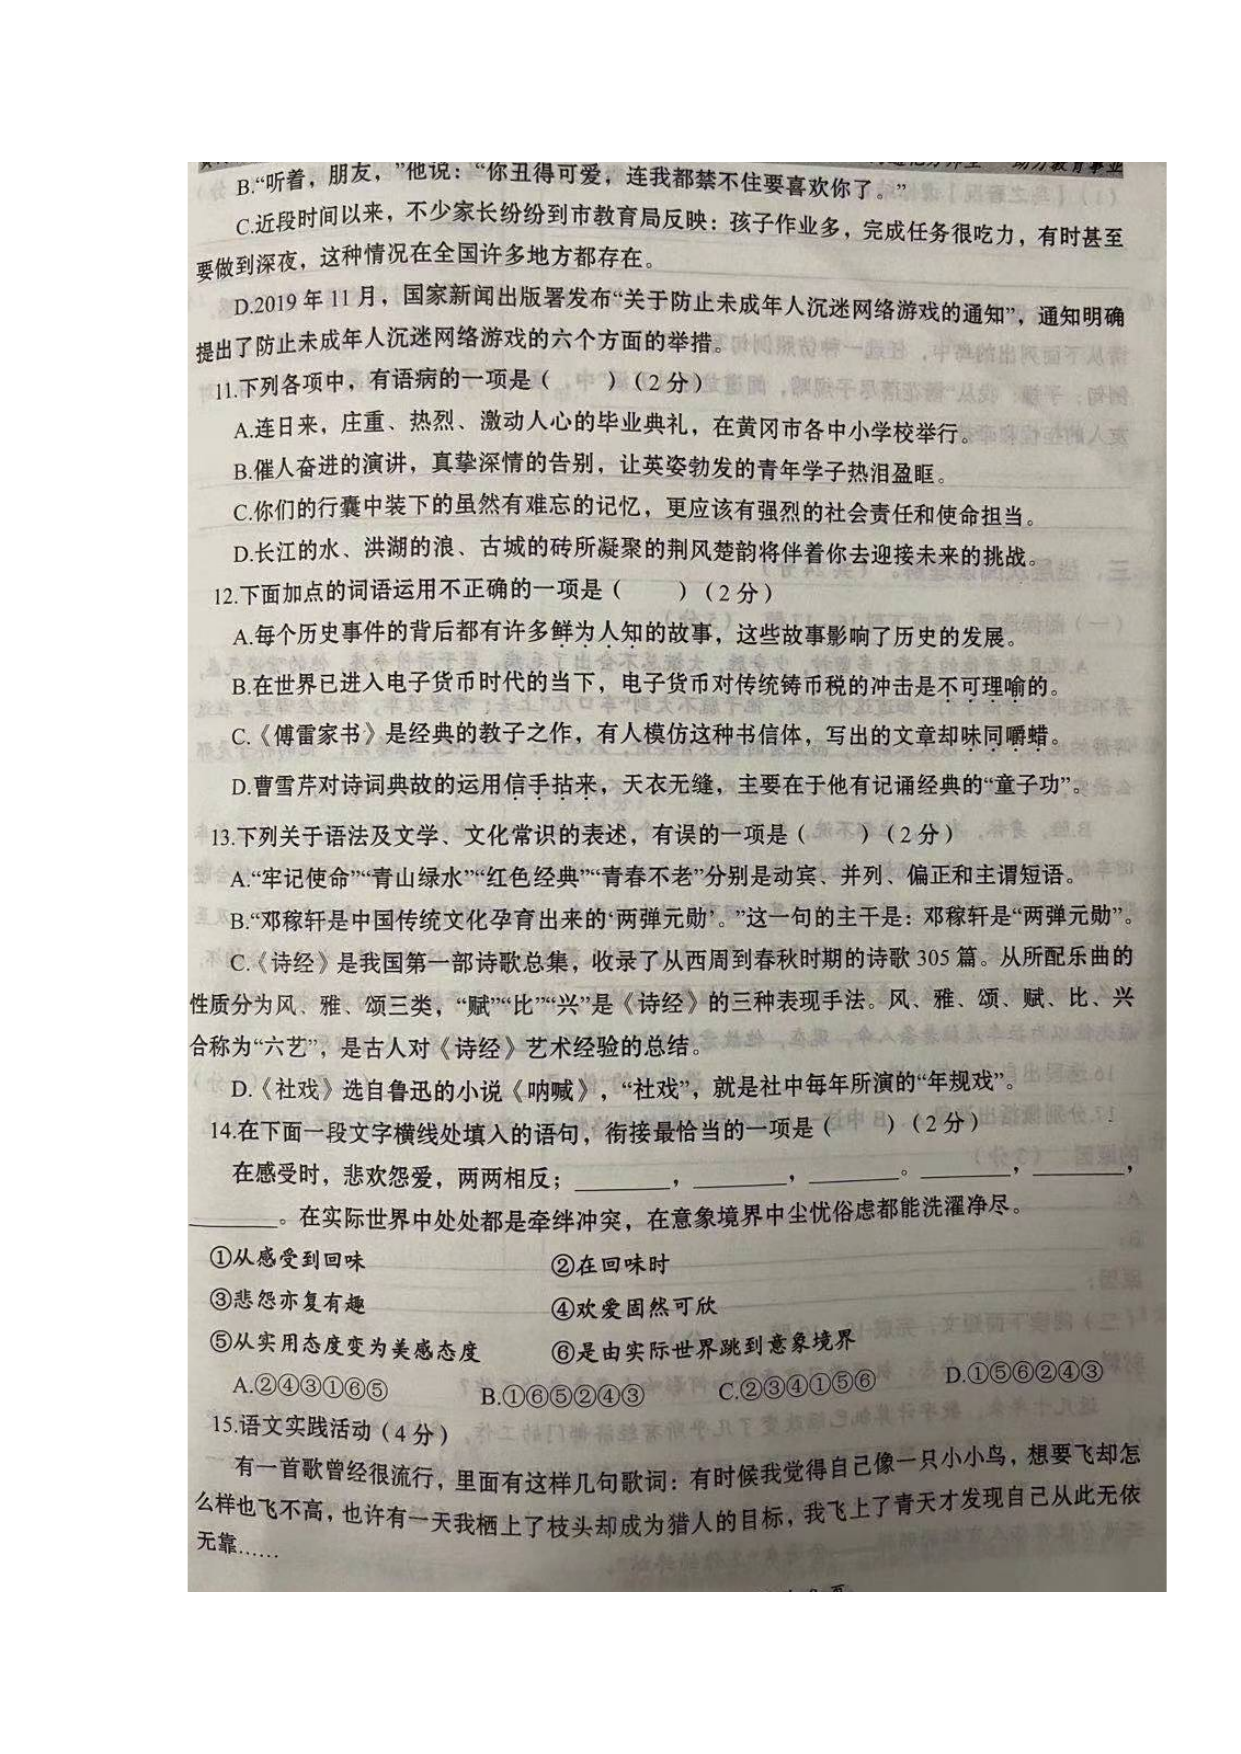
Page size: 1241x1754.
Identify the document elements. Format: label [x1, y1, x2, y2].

picture [187, 162, 1167, 1592]
